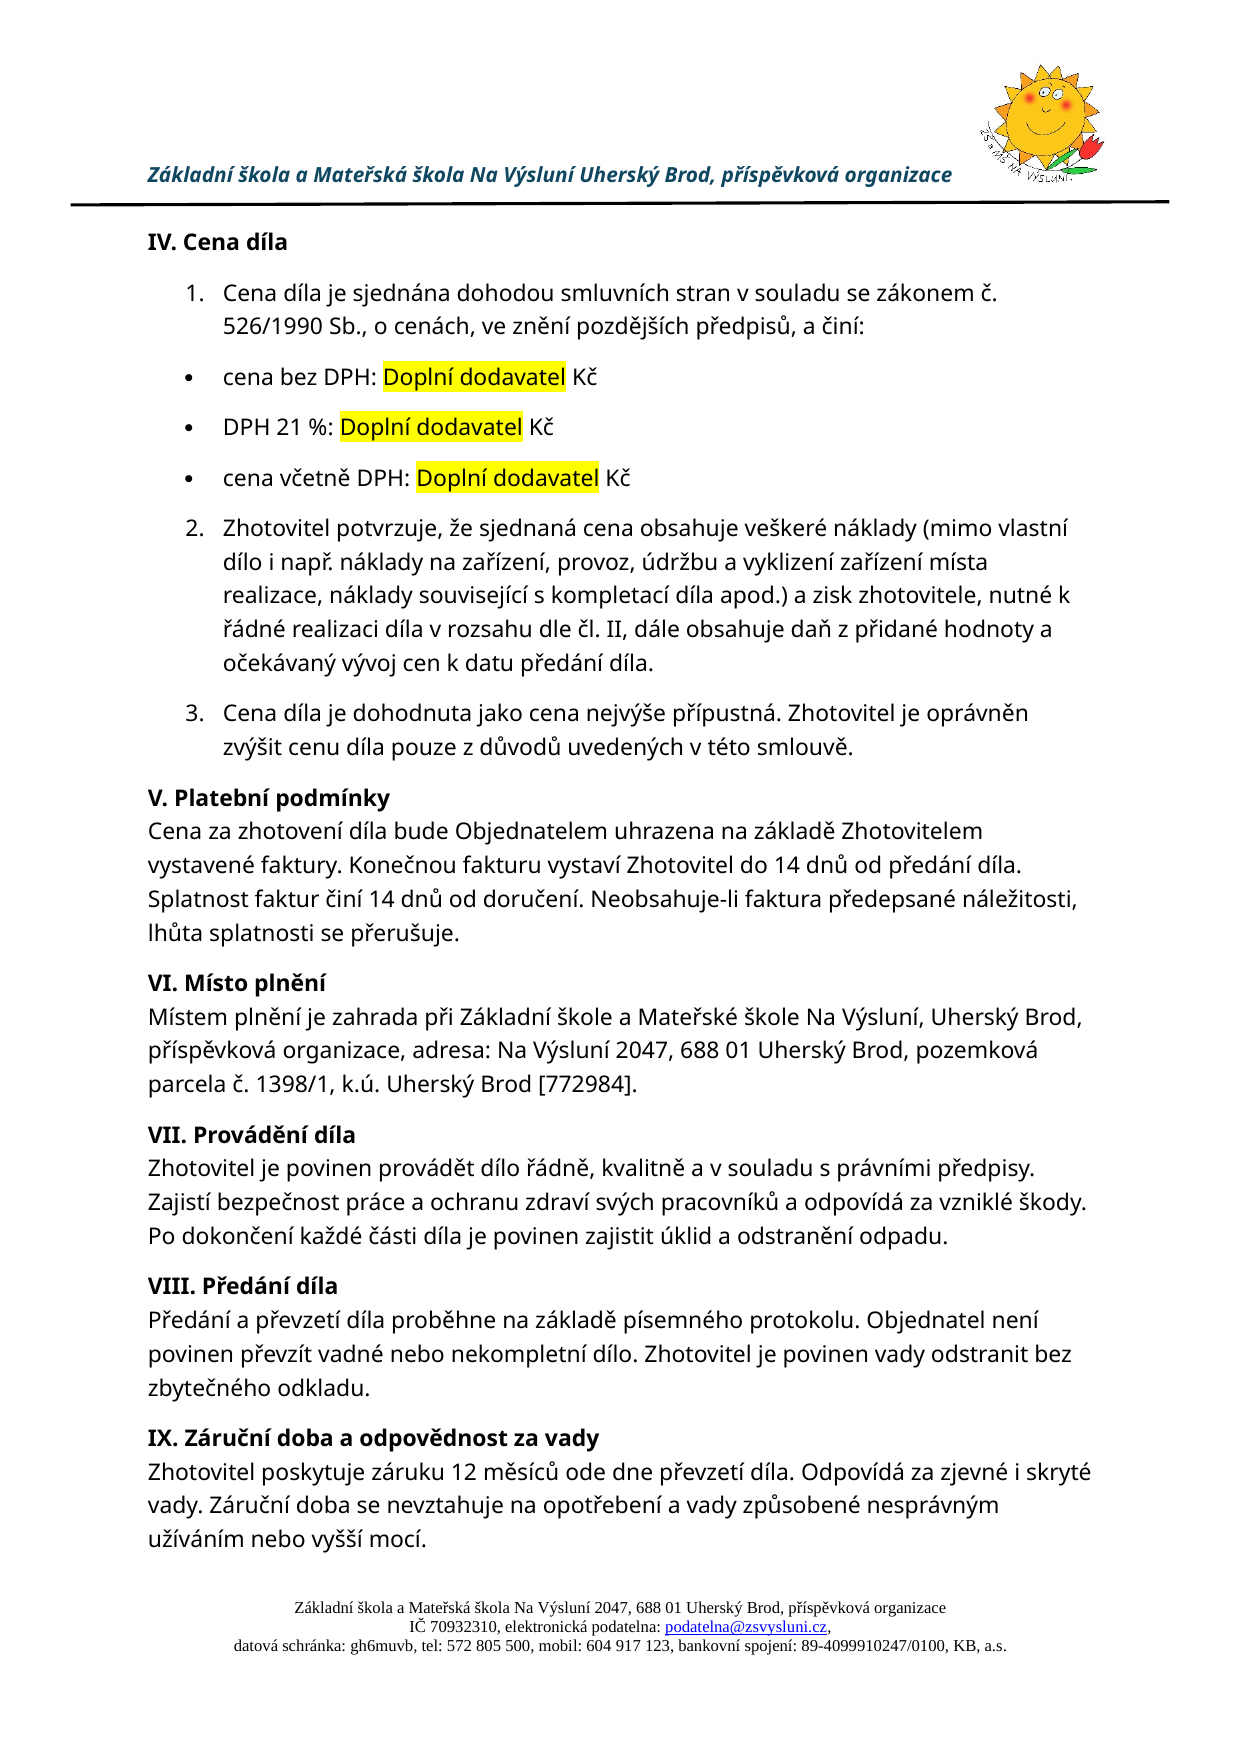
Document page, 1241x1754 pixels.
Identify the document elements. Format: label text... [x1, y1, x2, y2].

text IX. Záruční doba a odpovědnost za vady Zhotovitel poskytuje záruku 12 měsíců ode dne převzetí díla. Odpovídá za zjevné i skryté vady. Záruční doba se nevztahuje na opotřebení a vady způsobené nesprávným užíváním nebo vyšší mocí. [148, 1422, 1093, 1554]
list cena bez DPH: Doplní dodavatel Kč [185, 361, 383, 392]
picture [977, 56, 1110, 191]
list cena bez DPH: Doplní dodavatel Kč [566, 361, 1093, 392]
list DPH 21 %: Doplní dodavatel Kč [185, 411, 340, 442]
list cena včetně DPH: Doplní dodavatel Kč [185, 461, 416, 493]
text VI. Místo plnění Místem plnění je zahrada při Základní škole a Mateřské škole Na Výsluní, Uherský Brod, příspěvková organizace, adresa: Na Výsluní 2047, 688 01 Uherský Brod, pozemková parcela č. 1398/1, k.ú. Uherský Brod [772984]. [148, 967, 1093, 1099]
list cena včetně DPH: Doplní dodavatel Kč [599, 461, 1093, 493]
list Cena díla je sjednána dohodou smluvních stran v souladu se zákonem č. 526/1990 Sb., o cenách, ve znění pozdějších předpisů, a činí: [185, 276, 1093, 341]
list Cena díla je dohodnuta jako cena nejvýše přípustná. Zhotovitel je oprávněn zvýšit cenu díla pouze z důvodů uvedených v této smlouvě. [185, 697, 1093, 762]
text IV. Cena díla [148, 226, 1093, 257]
list Zhotovitel potvrzuje, že sjednaná cena obsahuje veškeré náklady (mimo vlastní dílo i např. náklady na zařízení, provoz, údržbu a vyklizení zařízení místa realizace, náklady související s kompletací díla apod.) a zisk zhotovitele, nutné k řádné realizaci díla v rozsahu dle čl. II, dále obsahuje daň z přidané hodnoty a očekávaný vývoj cen k datu předání díla. [185, 512, 1093, 678]
text VIII. Předání díla Předání a převzetí díla proběhne na základě písemného protokolu. Objednatel není povinen převzít vadné nebo nekompletní dílo. Zhotovitel je povinen vady odstranit bez zbytečného odkladu. [148, 1270, 1093, 1403]
text V. Platební podmínky Cena za zhotovení díla bude Objednatelem uhrazena na základě Zhotovitelem vystavené faktury. Konečnou fakturu vystaví Zhotovitel do 14 dnů od předání díla. Splatnost faktur činí 14 dnů od doručení. Neobsahuje-li faktura předepsané náležitosti, lhůta splatnosti se přerušuje. [148, 781, 1093, 948]
text VII. Provádění díla Zhotovitel je povinen provádět dílo řádně, kvalitně a v souladu s právními předpisy. Zajistí bezpečnost práce a ochranu zdraví svých pracovníků a odpovídá za vzniklé škody. Po dokončení každé části díla je povinen zajistit úklid a odstranění odpadu. [148, 1118, 1093, 1251]
list DPH 21 %: Doplní dodavatel Kč [523, 411, 1093, 442]
